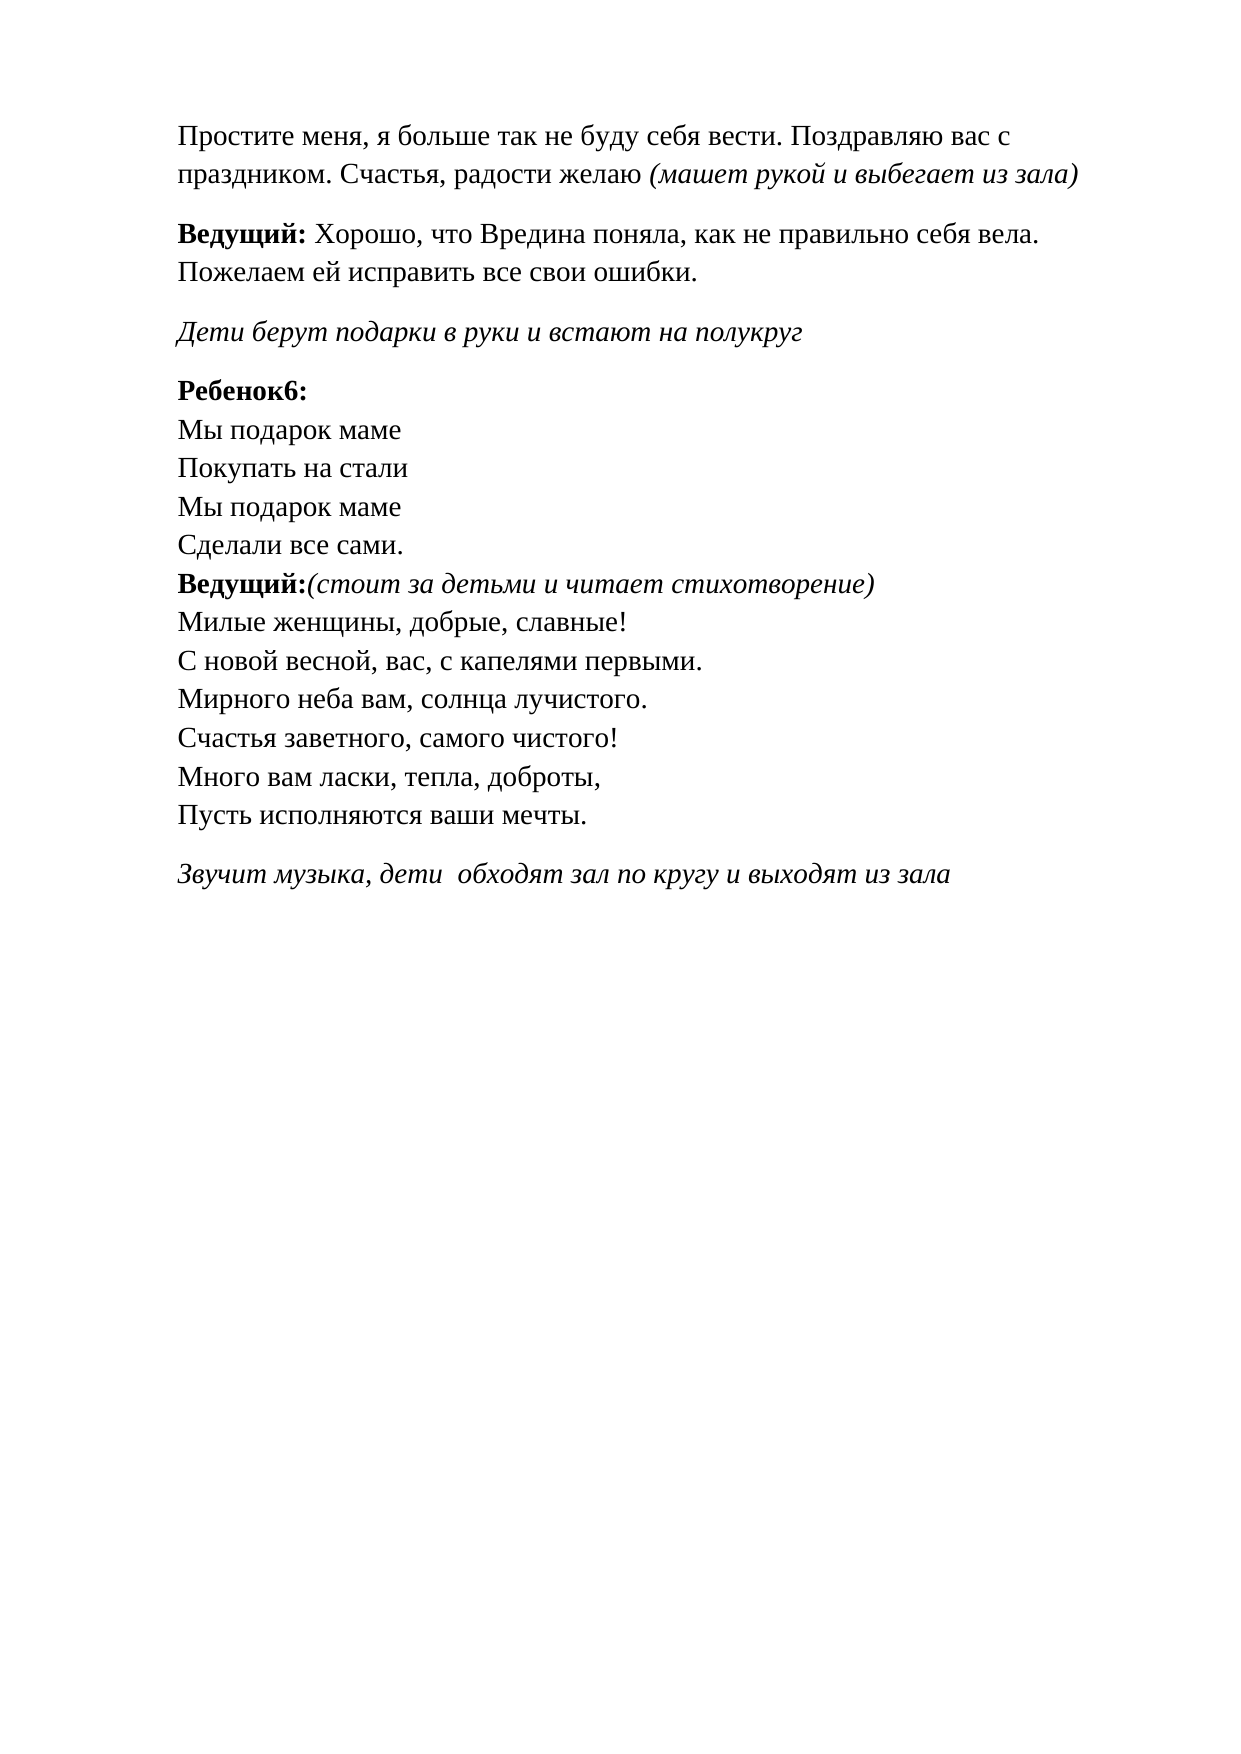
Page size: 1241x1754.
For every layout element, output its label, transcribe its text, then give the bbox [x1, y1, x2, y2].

text Ведущий:(стоит за детьми и читает стихотворение) [177, 566, 1152, 599]
text Ведущий: Хорошо, что Вредина поняла, как не правильно себя вела. Пожелаем ей исправить все свои ошибки. [177, 216, 1152, 288]
text Звучит музыка, дети обходят зал по кругу и выходят из зала [177, 857, 1152, 890]
text Мы подарок маме [177, 489, 1152, 522]
text Милые женщины, добрые, славные! С новой весной, вас, с капелями первыми. Мирного неба вам, солнца лучистого. Счастья заветного, самого чистого! Много вам ласки, тепла, доброты, Пусть исполняются ваши мечты. [177, 604, 1152, 831]
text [177, 118, 1152, 190]
text Сделали все сами. [177, 527, 1152, 561]
text Дети берут подарки в руки и встают на полукруг [177, 314, 1152, 347]
text Покупать на стали [177, 450, 1152, 484]
text Мы подарок маме [177, 412, 1152, 445]
text Ребенок6: [177, 373, 1152, 407]
